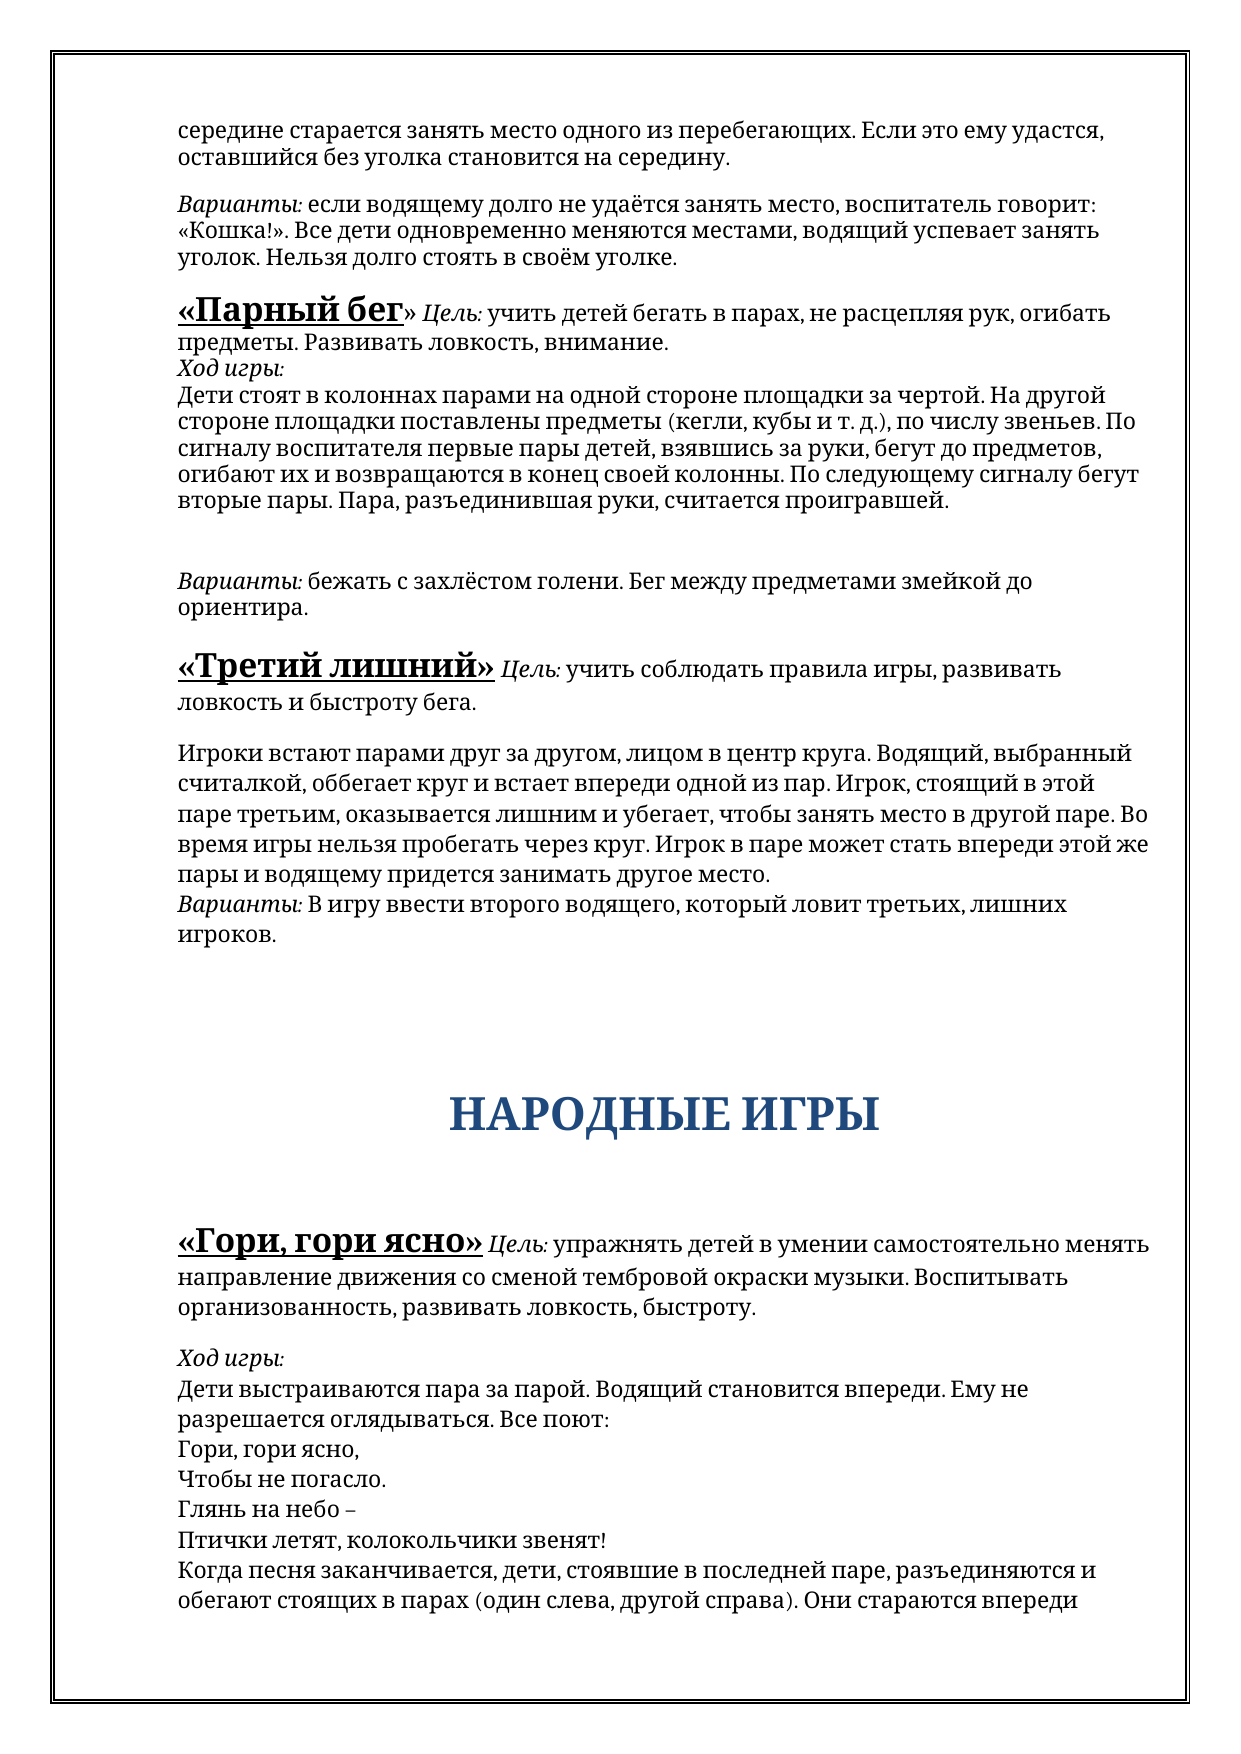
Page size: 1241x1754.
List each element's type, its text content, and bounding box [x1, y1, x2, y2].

text НАРОДНЫЕ ИГРЫ [177, 1089, 1152, 1142]
text Дети стоят в колоннах парами на одной стороне площадки за чертой. На другой стороне площадки поставлены предметы (кегли, кубы и т. д.), по числу звеньев. По сигналу воспитателя первые пары детей, взявшись за руки, бегут до предметов, огибают их и возвращаются в конец своей колонны. По следующему сигналу бегут вторые пары. Пара, разъединившая руки, считается проигравшей. [177, 383, 1152, 514]
text Игроки встают парами друг за другом, лицом в центр круга. Водящий, выбранный считалкой, оббегает круг и встает впереди одной из пар. Игрок, стоящий в этой паре третьим, оказывается лишним и убегает, чтобы занять место в другой паре. Во время игры нельзя пробегать через круг. Игрок в паре может стать впереди этой же пары и водящему придется занимать другое место. Варианты: В игру ввести второго водящего, который ловит третьих, лишних игроков. [177, 741, 1152, 949]
text «Парный бег» Цель: учить детей бегать в парах, не расцепляя рук, огибать предметы. Развивать ловкость, внимание. [177, 292, 1152, 356]
text «Третий лишний» Цель: учить соблюдать правила игры, развивать ловкость и быстроту бега. [177, 648, 1152, 716]
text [177, 1346, 1152, 1614]
text Варианты: если водящему долго не удаётся занять место, воспитатель говорит: «Кошка!». Все дети одновременно меняются местами, водящий успевает занять уголок. Нельзя долго стоять в своём уголке. [177, 192, 1152, 271]
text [177, 118, 1152, 171]
text Варианты: бежать с захлёстом голени. Бег между предметами змейкой до ориентира. [177, 569, 1152, 621]
text «Гори, гори ясно» Цель: упражнять детей в умении самостоятельно менять направление движения со сменой тембровой окраски музыки. Воспитывать организованность, развивать ловкость, быстроту. [177, 1195, 1152, 1321]
text Ход игры: [177, 356, 1152, 383]
